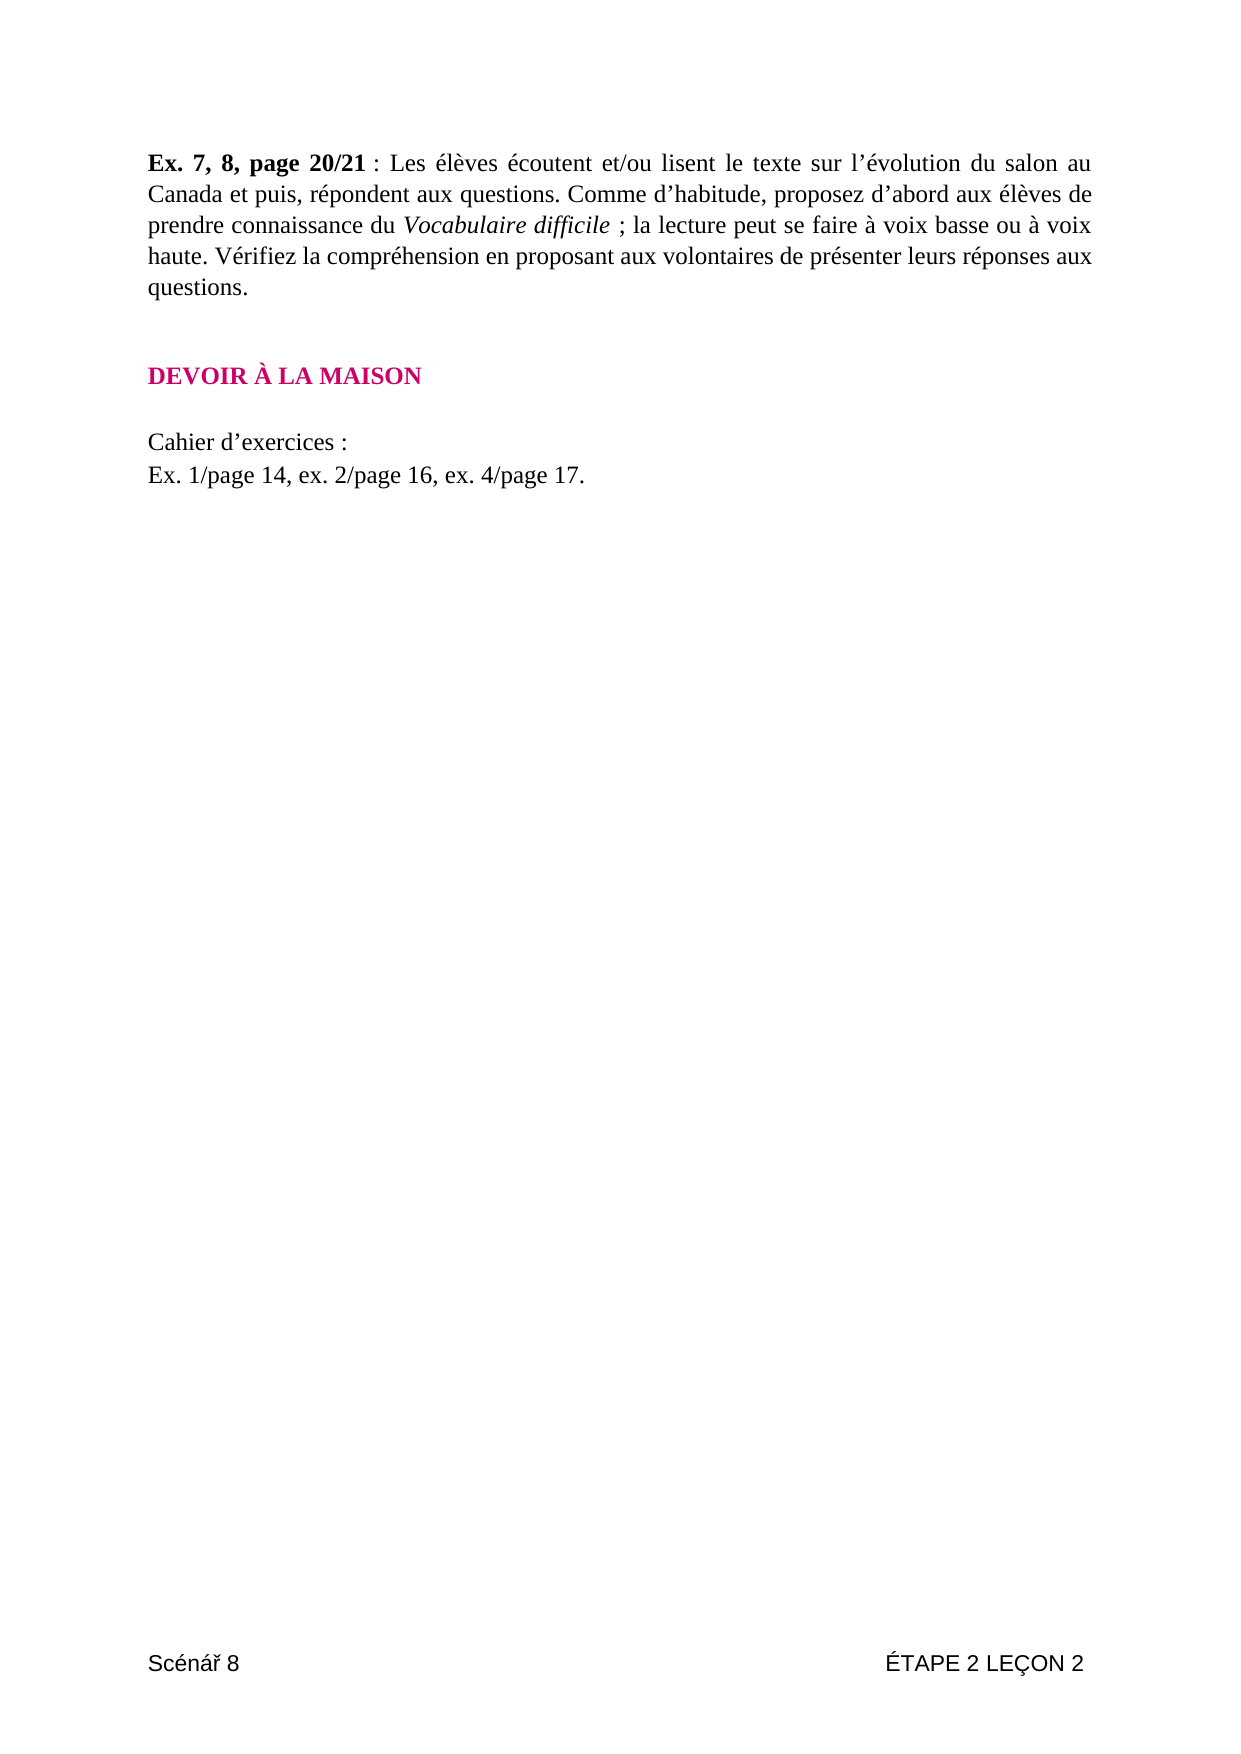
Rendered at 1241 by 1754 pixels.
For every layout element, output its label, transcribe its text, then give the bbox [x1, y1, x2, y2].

text Cahier d’exercices : [148, 427, 1093, 456]
text Ex. 1/page 14, ex. 2/page 16, ex. 4/page 17. [148, 460, 1093, 489]
text Ex. 7, 8, page 20/21 : Les élèves écoutent et/ou lisent le texte sur l’évolution du salon au Canada et puis, répondent aux questions. Comme d’habitude, proposez d’abord aux élèves de prendre connaissance du Vocabulaire difficile ; la lecture peut se faire à voix basse ou à voix haute. Vérifiez la compréhension en proposant aux volontaires de présenter leurs réponses aux questions. [148, 148, 1093, 301]
text DEVOIR À LA MAISON [148, 361, 1093, 389]
